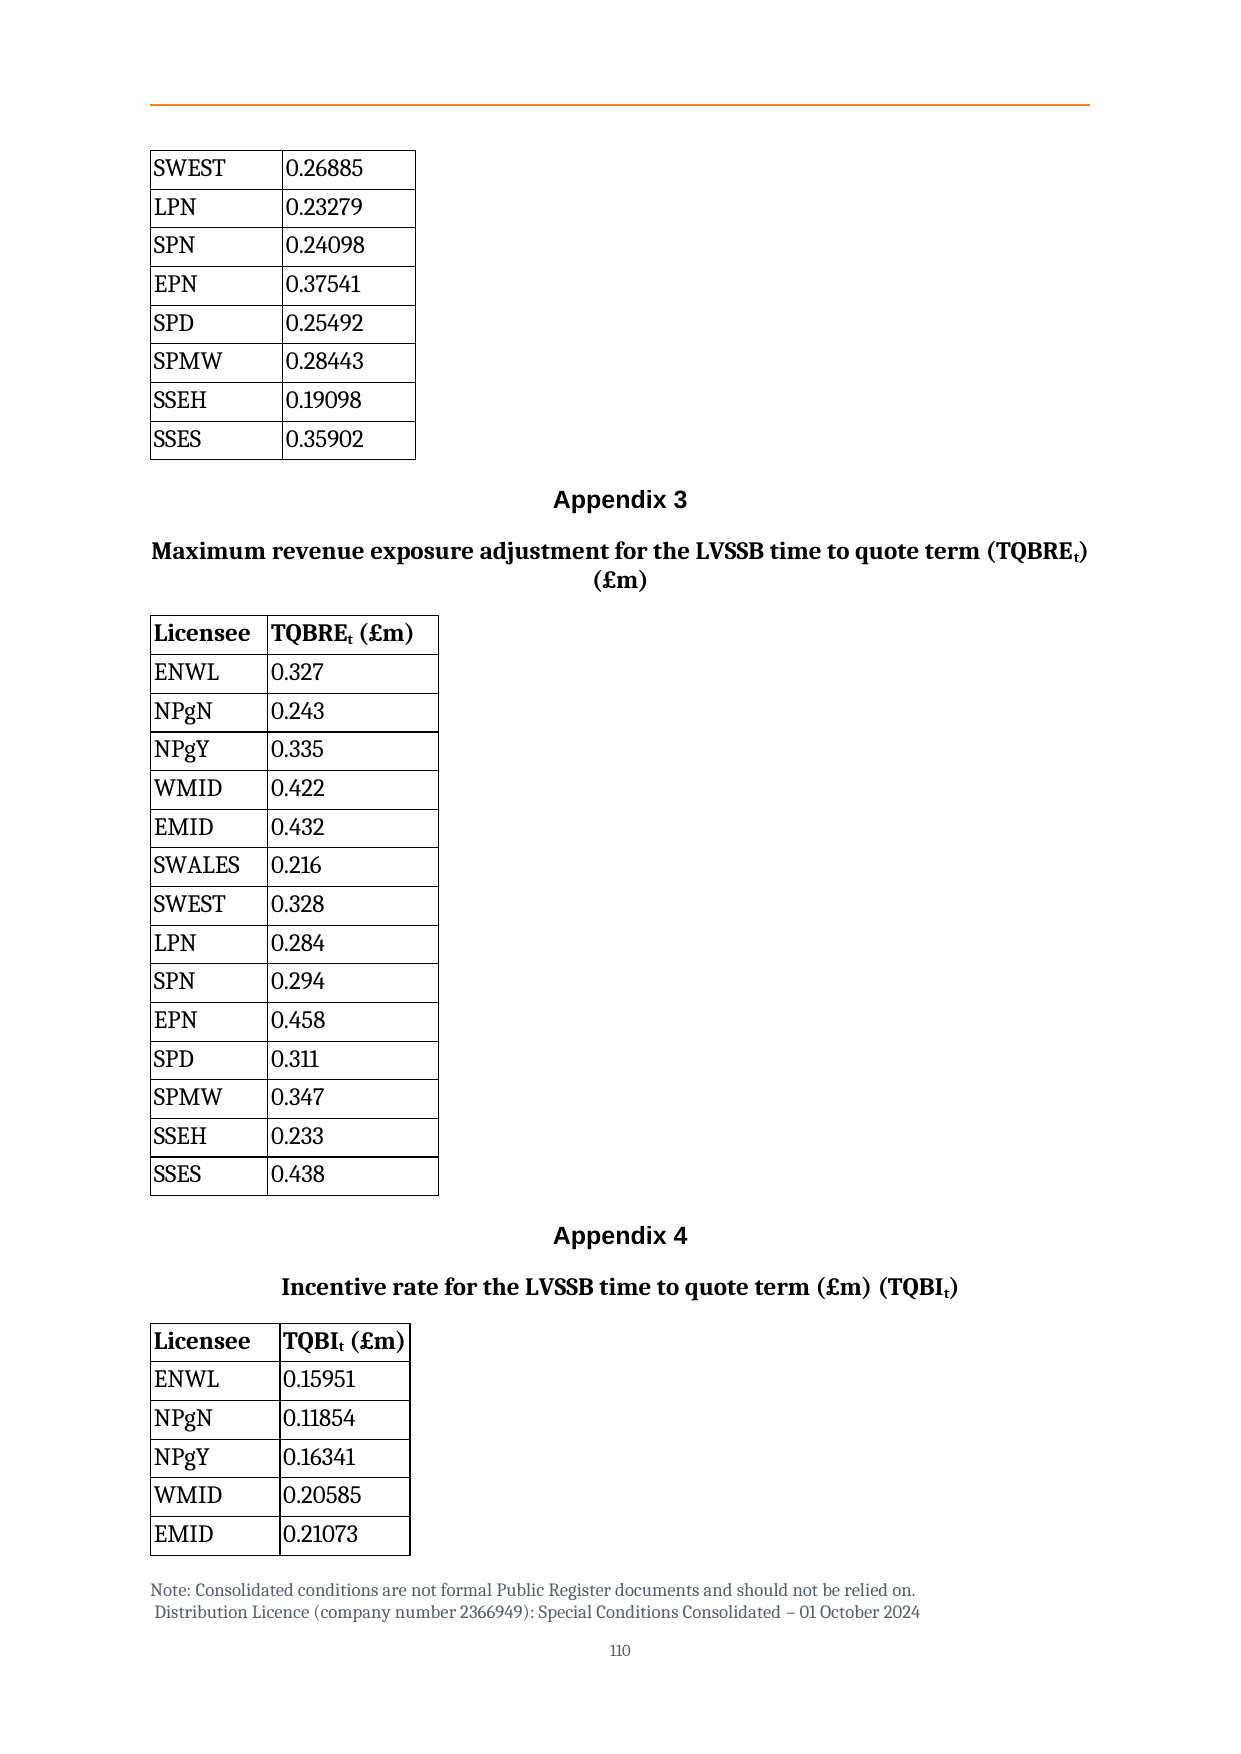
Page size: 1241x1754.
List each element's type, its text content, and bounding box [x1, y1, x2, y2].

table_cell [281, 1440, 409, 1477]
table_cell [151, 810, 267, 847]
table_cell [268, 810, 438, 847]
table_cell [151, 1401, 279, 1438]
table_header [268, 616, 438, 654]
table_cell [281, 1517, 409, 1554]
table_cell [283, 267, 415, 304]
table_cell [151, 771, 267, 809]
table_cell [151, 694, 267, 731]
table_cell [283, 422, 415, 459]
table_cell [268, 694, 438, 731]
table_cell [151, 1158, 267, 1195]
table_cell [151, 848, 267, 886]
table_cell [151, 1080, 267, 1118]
text Incentive rate for the LVSSB time to quote term (£m) (TQBIt) [150, 1273, 1090, 1302]
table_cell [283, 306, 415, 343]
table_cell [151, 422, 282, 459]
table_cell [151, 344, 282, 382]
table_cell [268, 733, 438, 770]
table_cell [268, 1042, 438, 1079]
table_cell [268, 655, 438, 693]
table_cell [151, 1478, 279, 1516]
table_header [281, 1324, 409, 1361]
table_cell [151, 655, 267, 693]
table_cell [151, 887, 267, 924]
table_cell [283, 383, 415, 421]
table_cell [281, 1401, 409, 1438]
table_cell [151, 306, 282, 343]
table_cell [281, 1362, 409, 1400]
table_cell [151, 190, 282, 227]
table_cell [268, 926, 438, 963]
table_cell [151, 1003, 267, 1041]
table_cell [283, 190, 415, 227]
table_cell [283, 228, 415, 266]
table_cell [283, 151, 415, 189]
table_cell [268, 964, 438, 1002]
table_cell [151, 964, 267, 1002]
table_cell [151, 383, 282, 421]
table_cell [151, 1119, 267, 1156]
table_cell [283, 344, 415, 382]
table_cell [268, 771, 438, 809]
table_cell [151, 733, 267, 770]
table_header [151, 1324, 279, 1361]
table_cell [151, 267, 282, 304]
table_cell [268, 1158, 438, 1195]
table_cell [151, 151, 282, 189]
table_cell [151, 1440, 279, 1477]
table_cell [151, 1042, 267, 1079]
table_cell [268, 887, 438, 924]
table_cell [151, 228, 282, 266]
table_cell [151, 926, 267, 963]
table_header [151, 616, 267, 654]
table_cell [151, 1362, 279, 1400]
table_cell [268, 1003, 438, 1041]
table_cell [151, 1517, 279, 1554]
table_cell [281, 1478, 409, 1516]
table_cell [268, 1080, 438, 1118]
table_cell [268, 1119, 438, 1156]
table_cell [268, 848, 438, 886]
text Maximum revenue exposure adjustment for the LVSSB time to quote term (TQBREt) (£m) [150, 537, 1090, 594]
